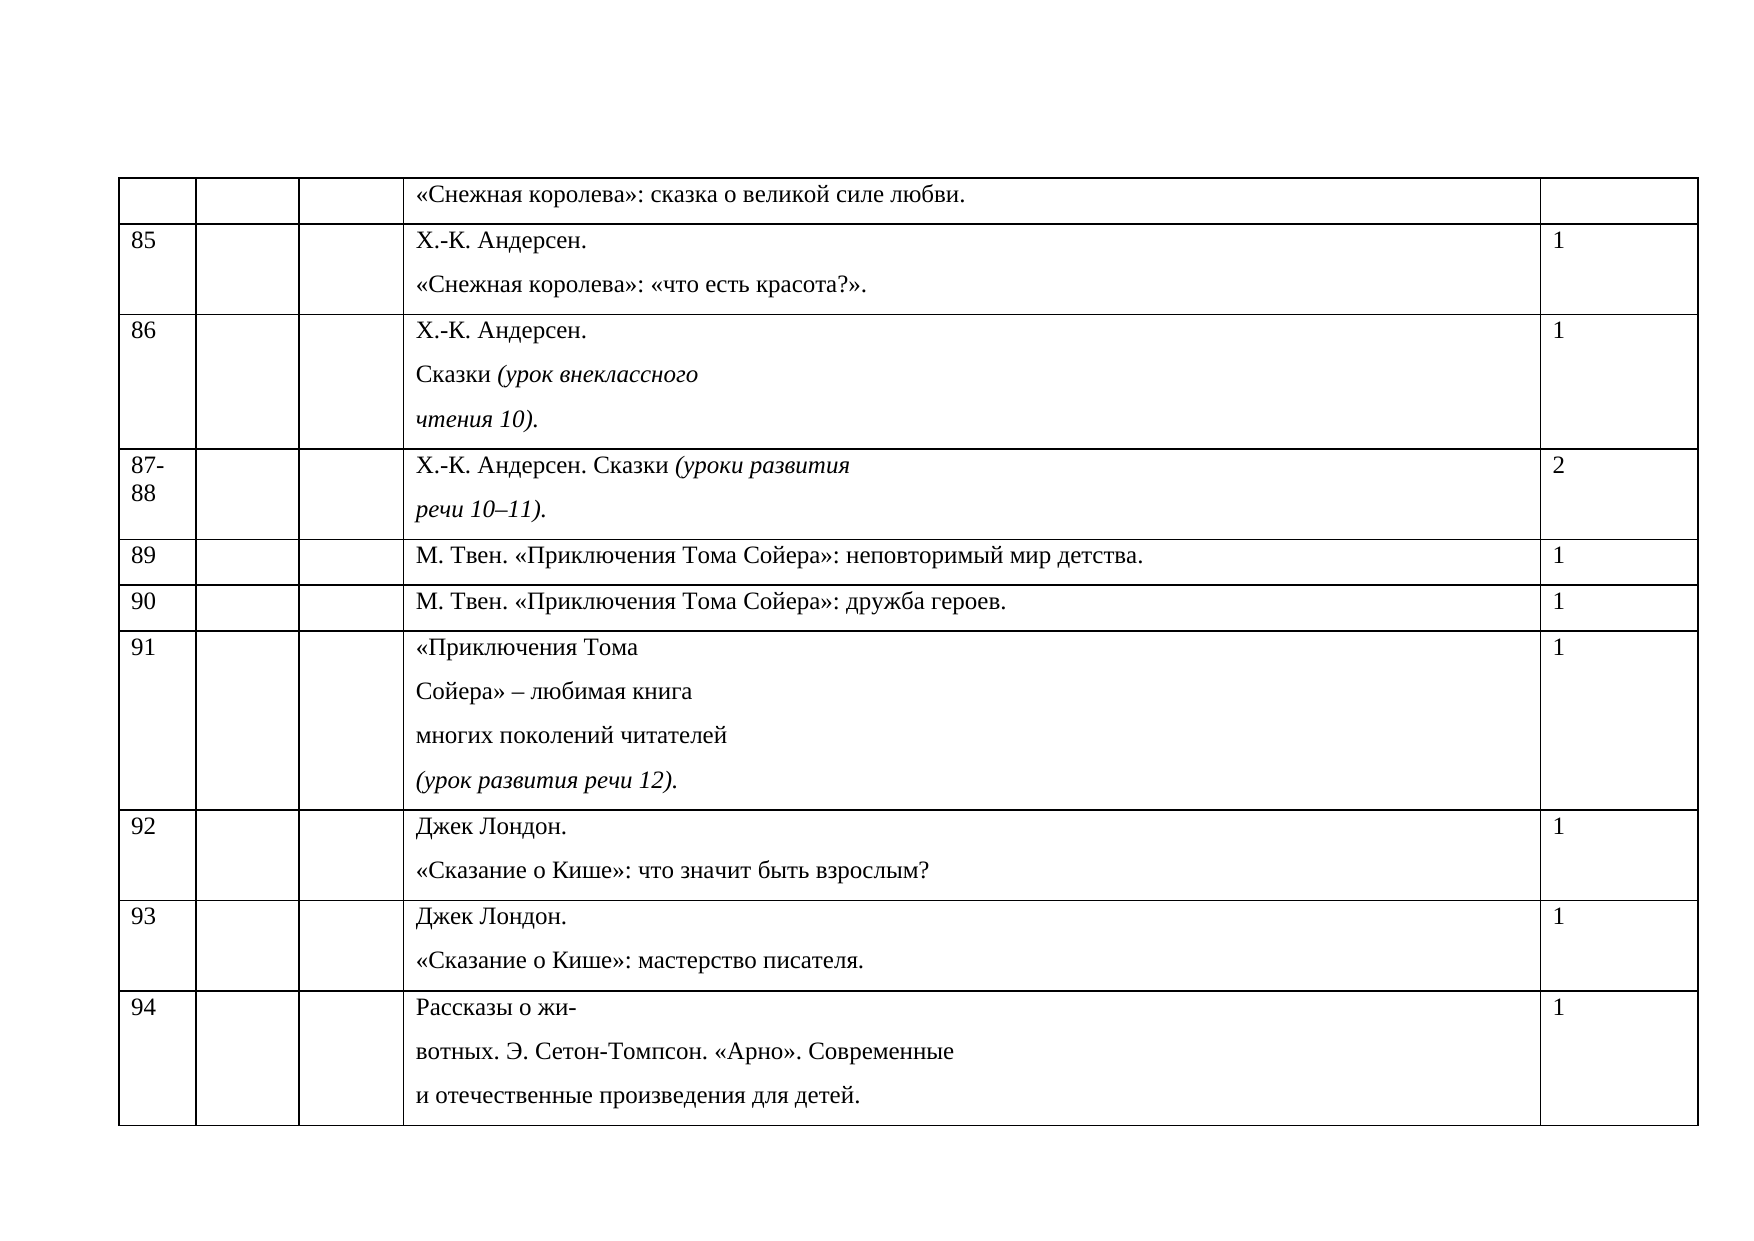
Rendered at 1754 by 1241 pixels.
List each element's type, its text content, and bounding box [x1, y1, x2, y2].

table_cell 89 [120, 540, 195, 584]
table_cell 90 [120, 586, 195, 630]
table_cell Джек Лондон. «Сказание о Кише»: мастерство писателя. [404, 901, 1540, 990]
table_cell [300, 450, 403, 538]
table_cell [197, 450, 298, 538]
table_cell [197, 632, 298, 809]
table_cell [404, 179, 1540, 223]
table_cell 1 [1541, 632, 1697, 809]
table_cell [300, 632, 403, 809]
table_cell [300, 179, 403, 223]
table_cell 91 [120, 632, 195, 809]
table_cell 93 [120, 901, 195, 990]
table_cell [300, 901, 403, 990]
table_cell 1 [1541, 811, 1697, 900]
table_cell 1 [1541, 225, 1697, 313]
table_cell 2 [1541, 450, 1697, 538]
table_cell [404, 992, 1540, 1125]
table_cell [300, 811, 403, 900]
table_cell Х.-К. Андерсен. «Снежная королева»: «что есть красота?». [404, 225, 1540, 313]
table_cell Х.-К. Андерсен. Сказки (урок внеклассного чтения 10). [404, 315, 1540, 448]
table_cell 85 [120, 225, 195, 313]
table_cell М. Твен. «Приключения Тома Сойера»: дружба героев. [404, 586, 1540, 630]
table_cell [197, 992, 298, 1125]
table_cell 86 [120, 315, 195, 448]
table_cell [197, 179, 298, 223]
table_cell [300, 315, 403, 448]
table_cell Джек Лондон. «Сказание о Кише»: что значит быть взрослым? [404, 811, 1540, 900]
table_cell 1 [1541, 179, 1697, 223]
table_cell Х.-К. Андерсен. Сказки (уроки развития речи 10–11). [404, 450, 1540, 538]
table_cell 1 [1541, 992, 1697, 1125]
table_cell 1 [1541, 315, 1697, 448]
table_cell 1 [1541, 901, 1697, 990]
table_cell [300, 540, 403, 584]
table_cell [300, 225, 403, 313]
table_cell [197, 540, 298, 584]
table_cell 87-88 [120, 450, 195, 538]
table_cell 1 [1541, 586, 1697, 630]
table_cell [197, 315, 298, 448]
table_cell [197, 586, 298, 630]
table_cell [197, 901, 298, 990]
table_cell 92 [120, 811, 195, 900]
table_cell [197, 811, 298, 900]
table_cell 94 [120, 992, 195, 1125]
table_cell [197, 225, 298, 313]
table_cell 1 [1541, 540, 1697, 584]
table_cell М. Твен. «Приключения Тома Сойера»: неповторимый мир детства. [404, 540, 1540, 584]
table_cell 84 [120, 179, 195, 223]
table_cell [300, 586, 403, 630]
table_cell «Приключения Тома Сойера» – любимая книга многих поколений читателей (урок развития речи 12). [404, 632, 1540, 809]
table_cell [300, 992, 403, 1125]
